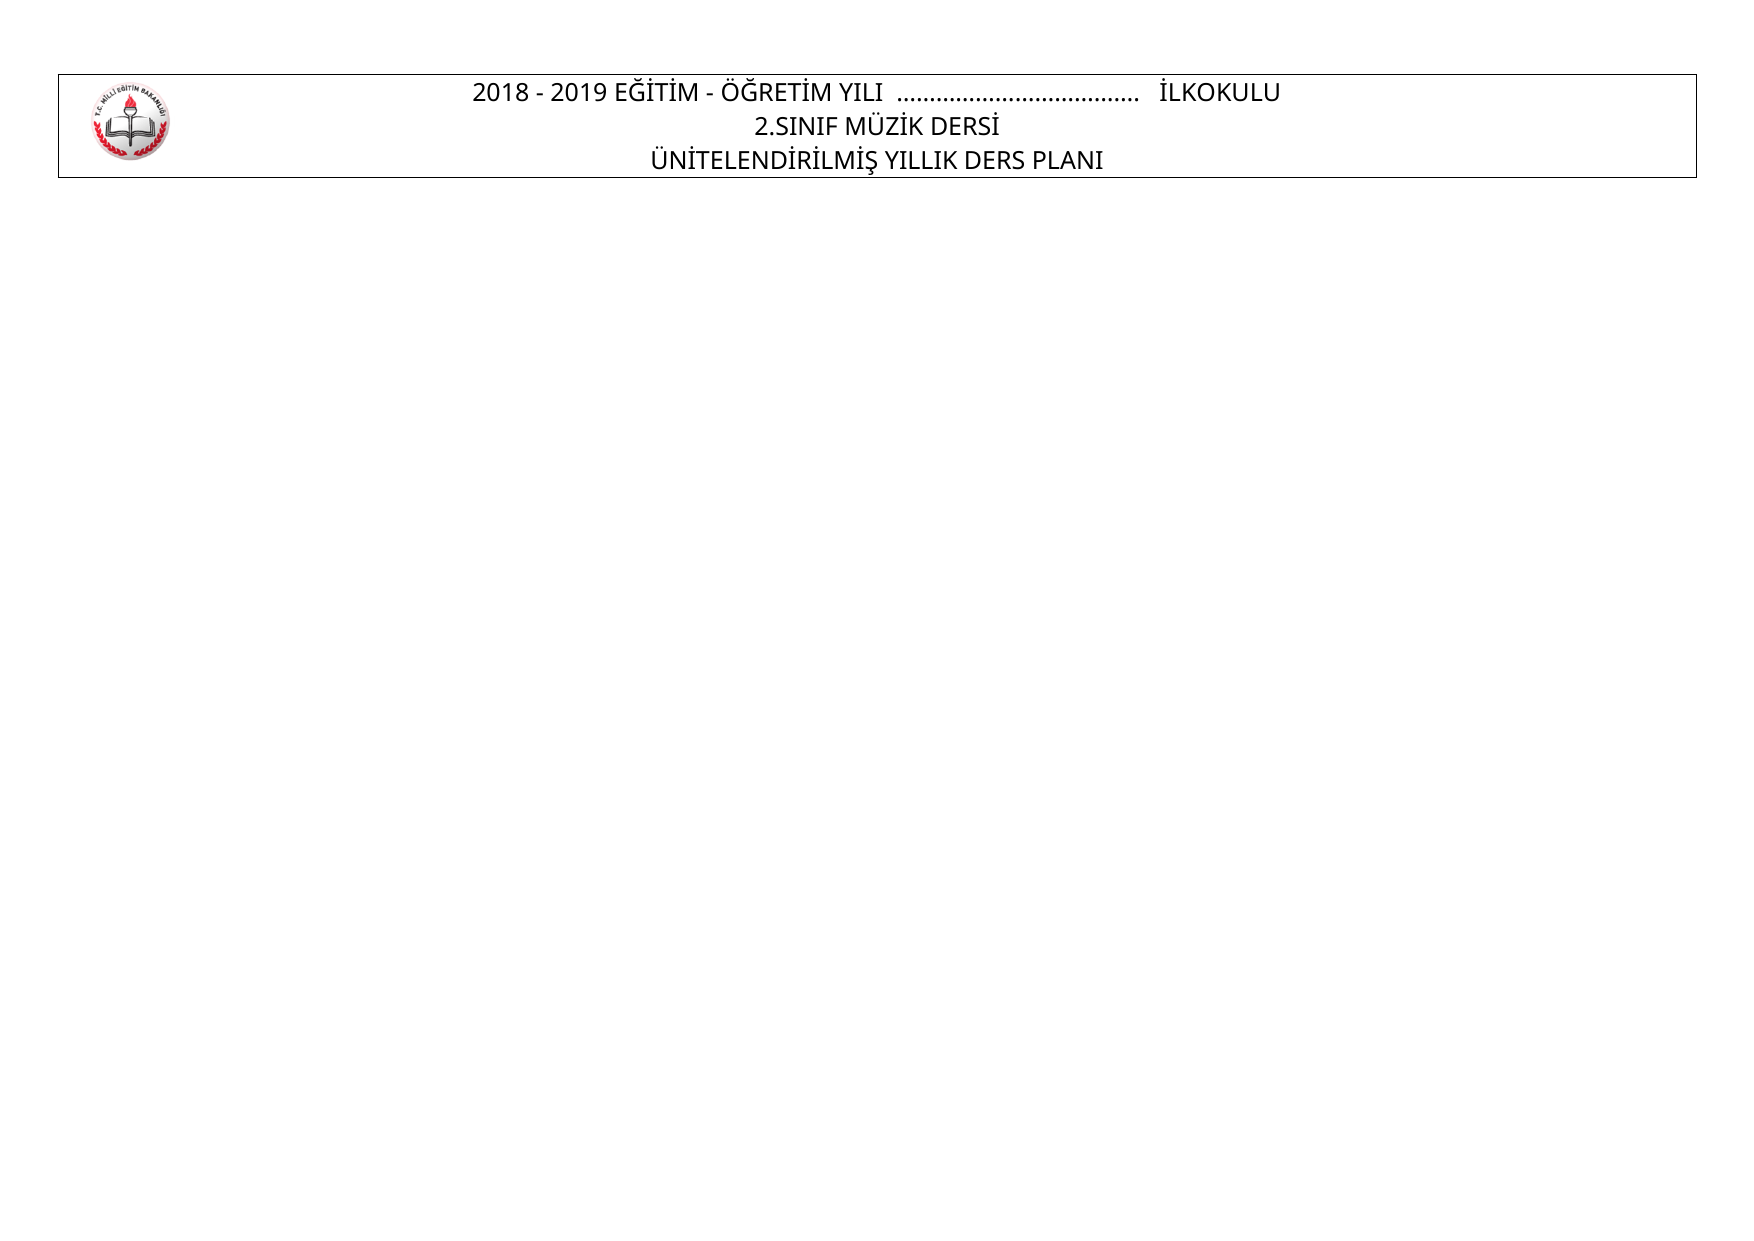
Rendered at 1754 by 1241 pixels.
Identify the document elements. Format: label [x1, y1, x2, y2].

picture [85, 77, 175, 167]
